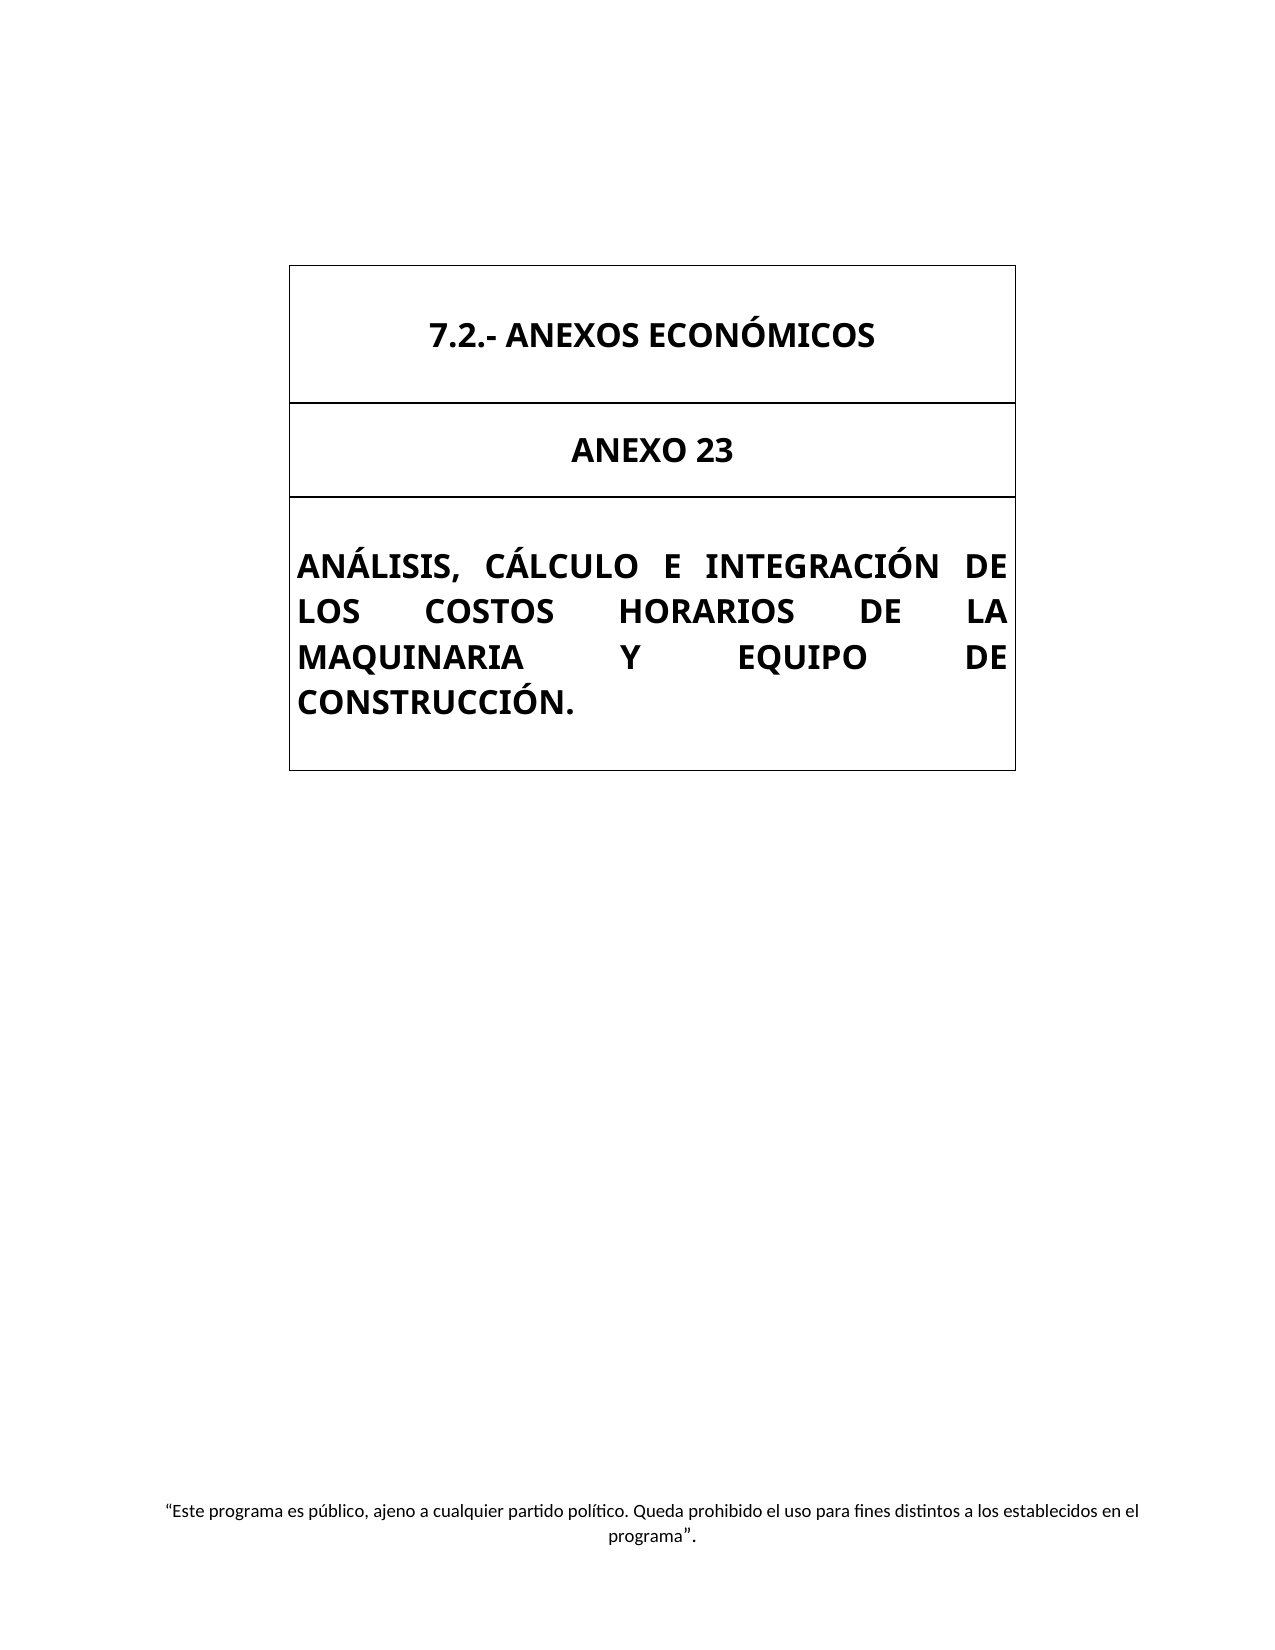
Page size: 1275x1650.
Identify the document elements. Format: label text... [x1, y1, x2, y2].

table_header 7.2.- ANEXOS ECONÓMICOS [290, 266, 1015, 402]
table_cell ANÁLISIS, CÁLCULO E INTEGRACIÓN DE LOS COSTOS HORARIOS DE LA MAQUINARIA Y EQUIPO DE CONSTRUCCIÓN. [290, 498, 1015, 770]
table_cell ANEXO 23 [290, 404, 1015, 496]
